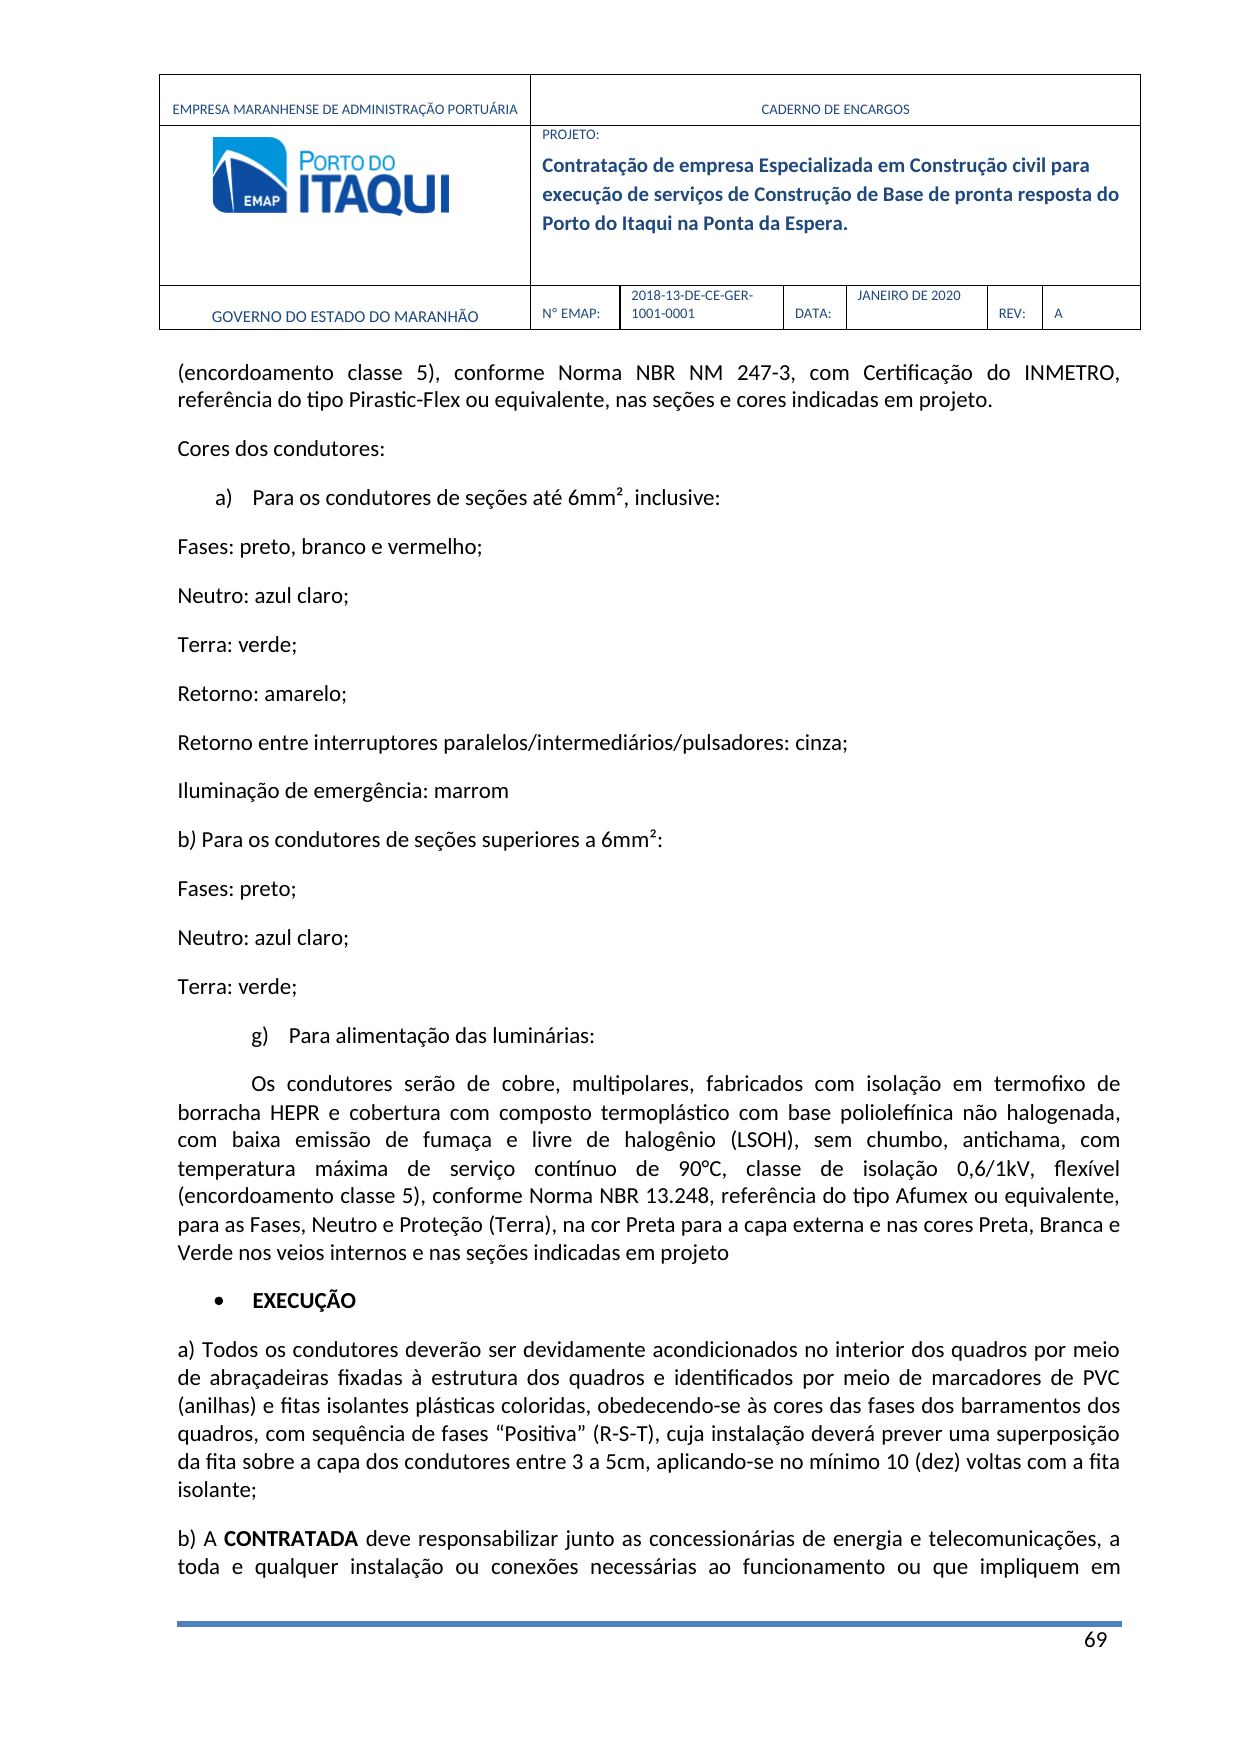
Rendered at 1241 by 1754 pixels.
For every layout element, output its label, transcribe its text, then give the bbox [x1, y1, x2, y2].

list Para alimentação das luminárias: [251, 1021, 1122, 1049]
list Para os condutores de seções até 6mm², inclusive: [215, 483, 1122, 511]
text a) Todos os condutores deverão ser devidamente acondicionados no interior dos quadros por meio de abraçadeiras fixadas à estrutura dos quadros e identificados por meio de marcadores de PVC (anilhas) e fitas isolantes plásticas coloridas, obedecendo-se às cores das fases dos barramentos dos quadros, com sequência de fases “Positiva” (R-S-T), cuja instalação deverá prever uma superposição da fita sobre a capa dos condutores entre 3 a 5cm, aplicando-se no mínimo 10 (dez) voltas com a fita isolante; [177, 1335, 1122, 1503]
text Neutro: azul claro; [177, 923, 1122, 951]
text Terra: verde; [177, 972, 1122, 1000]
text b) Para os condutores de seções superiores a 6mm²: [177, 825, 1122, 853]
text Iluminação de emergência: marrom [177, 776, 1122, 804]
text Terra: verde; [177, 630, 1122, 658]
text Fases: preto, branco e vermelho; [177, 532, 1122, 560]
text Fases: preto; [177, 874, 1122, 902]
picture [212, 137, 449, 216]
text Neutro: azul claro; [177, 581, 1122, 609]
text Retorno: amarelo; [177, 679, 1122, 707]
text Retorno entre interruptores paralelos/intermediários/pulsadores: cinza; [177, 728, 1122, 756]
list EXECUÇÃO [215, 1287, 1122, 1314]
text Cores dos condutores: [177, 434, 1122, 462]
text Os condutores serão de cobre, multipolares, fabricados com isolação em termofixo de borracha HEPR e cobertura com composto termoplástico com base poliolefínica não halogenada, com baixa emissão de fumaça e livre de halogênio (LSOH), sem chumbo, antichama, com temperatura máxima de serviço contínuo de 90°C, classe de isolação 0,6/1kV, flexível (encordoamento classe 5), conforme Norma NBR 13.248, referência do tipo Afumex ou equivalente, para as Fases, Neutro e Proteção (Terra), na cor Preta para a capa externa e nas cores Preta, Branca e Verde nos veios internos e nas seções indicadas em projeto [177, 1069, 1122, 1266]
